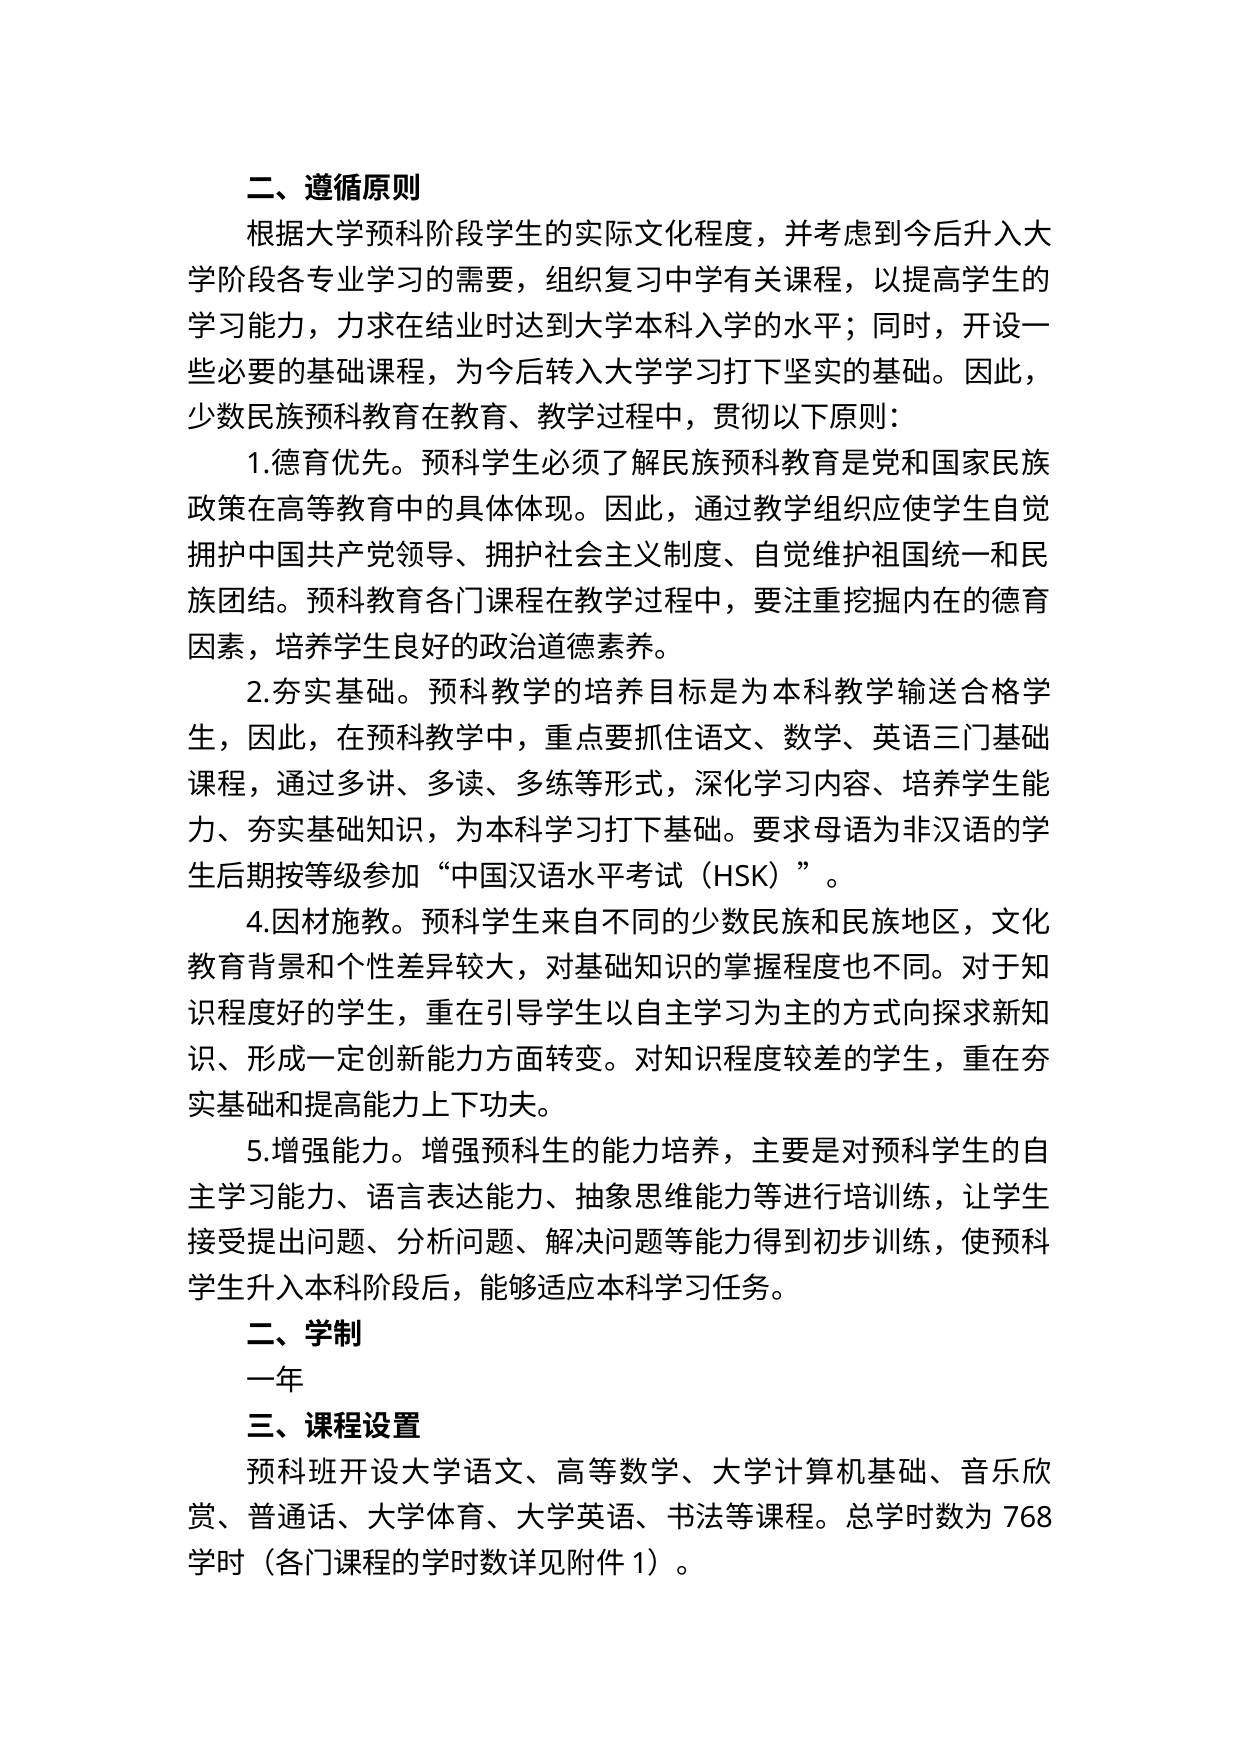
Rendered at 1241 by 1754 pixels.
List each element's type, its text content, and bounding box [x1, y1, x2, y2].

text 根据大学预科阶段学生的实际文化程度，并考虑到今后升入大学阶段各专业学习的需要，组织复习中学有关课程，以提高学生的学习能力，力求在结业时达到大学本科入学的水平；同时，开设一些必要的基础课程，为今后转入大学学习打下坚实的基础。因此，少数民族预科教育在教育、教学过程中，贯彻以下原则： [187, 208, 1053, 437]
text 4.因材施教。预科学生来自不同的少数民族和民族地区，文化教育背景和个性差异较大，对基础知识的掌握程度也不同。对于知识程度好的学生，重在引导学生以自主学习为主的方式向探求新知识、形成一定创新能力方面转变。对知识程度较差的学生，重在夯实基础和提高能力上下功夫。 [187, 895, 1053, 1124]
text 预科班开设大学语文、高等数学、大学计算机基础、音乐欣赏、普通话、大学体育、大学英语、书法等课程。总学时数为768学时（各门课程的学时数详见附件1）。 [187, 1445, 1053, 1583]
text 1.德育优先。预科学生必须了解民族预科教育是党和国家民族政策在高等教育中的具体体现。因此，通过教学组织应使学生自觉拥护中国共产党领导、拥护社会主义制度、自觉维护祖国统一和民族团结。预科教育各门课程在教学过程中，要注重挖掘内在的德育因素，培养学生良好的政治道德素养。 [187, 437, 1053, 666]
text 5.增强能力。增强预科生的能力培养，主要是对预科学生的自主学习能力、语言表达能力、抽象思维能力等进行培训练，让学生接受提出问题、分析问题、解决问题等能力得到初步训练，使预科学生升入本科阶段后，能够适应本科学习任务。 [187, 1124, 1053, 1308]
text 二、学制 [187, 1308, 1053, 1354]
text 二、遵循原则 [187, 162, 1053, 208]
text 2.夯实基础。预科教学的培养目标是为本科教学输送合格学生，因此，在预科教学中，重点要抓住语文、数学、英语三门基础课程，通过多讲、多读、多练等形式，深化学习内容、培养学生能力、夯实基础知识，为本科学习打下基础。要求母语为非汉语的学生后期按等级参加“中国汉语水平考试（HSK）”。 [187, 666, 1053, 895]
text 三、课程设置 [187, 1399, 1053, 1445]
text 一年 [187, 1354, 1053, 1399]
